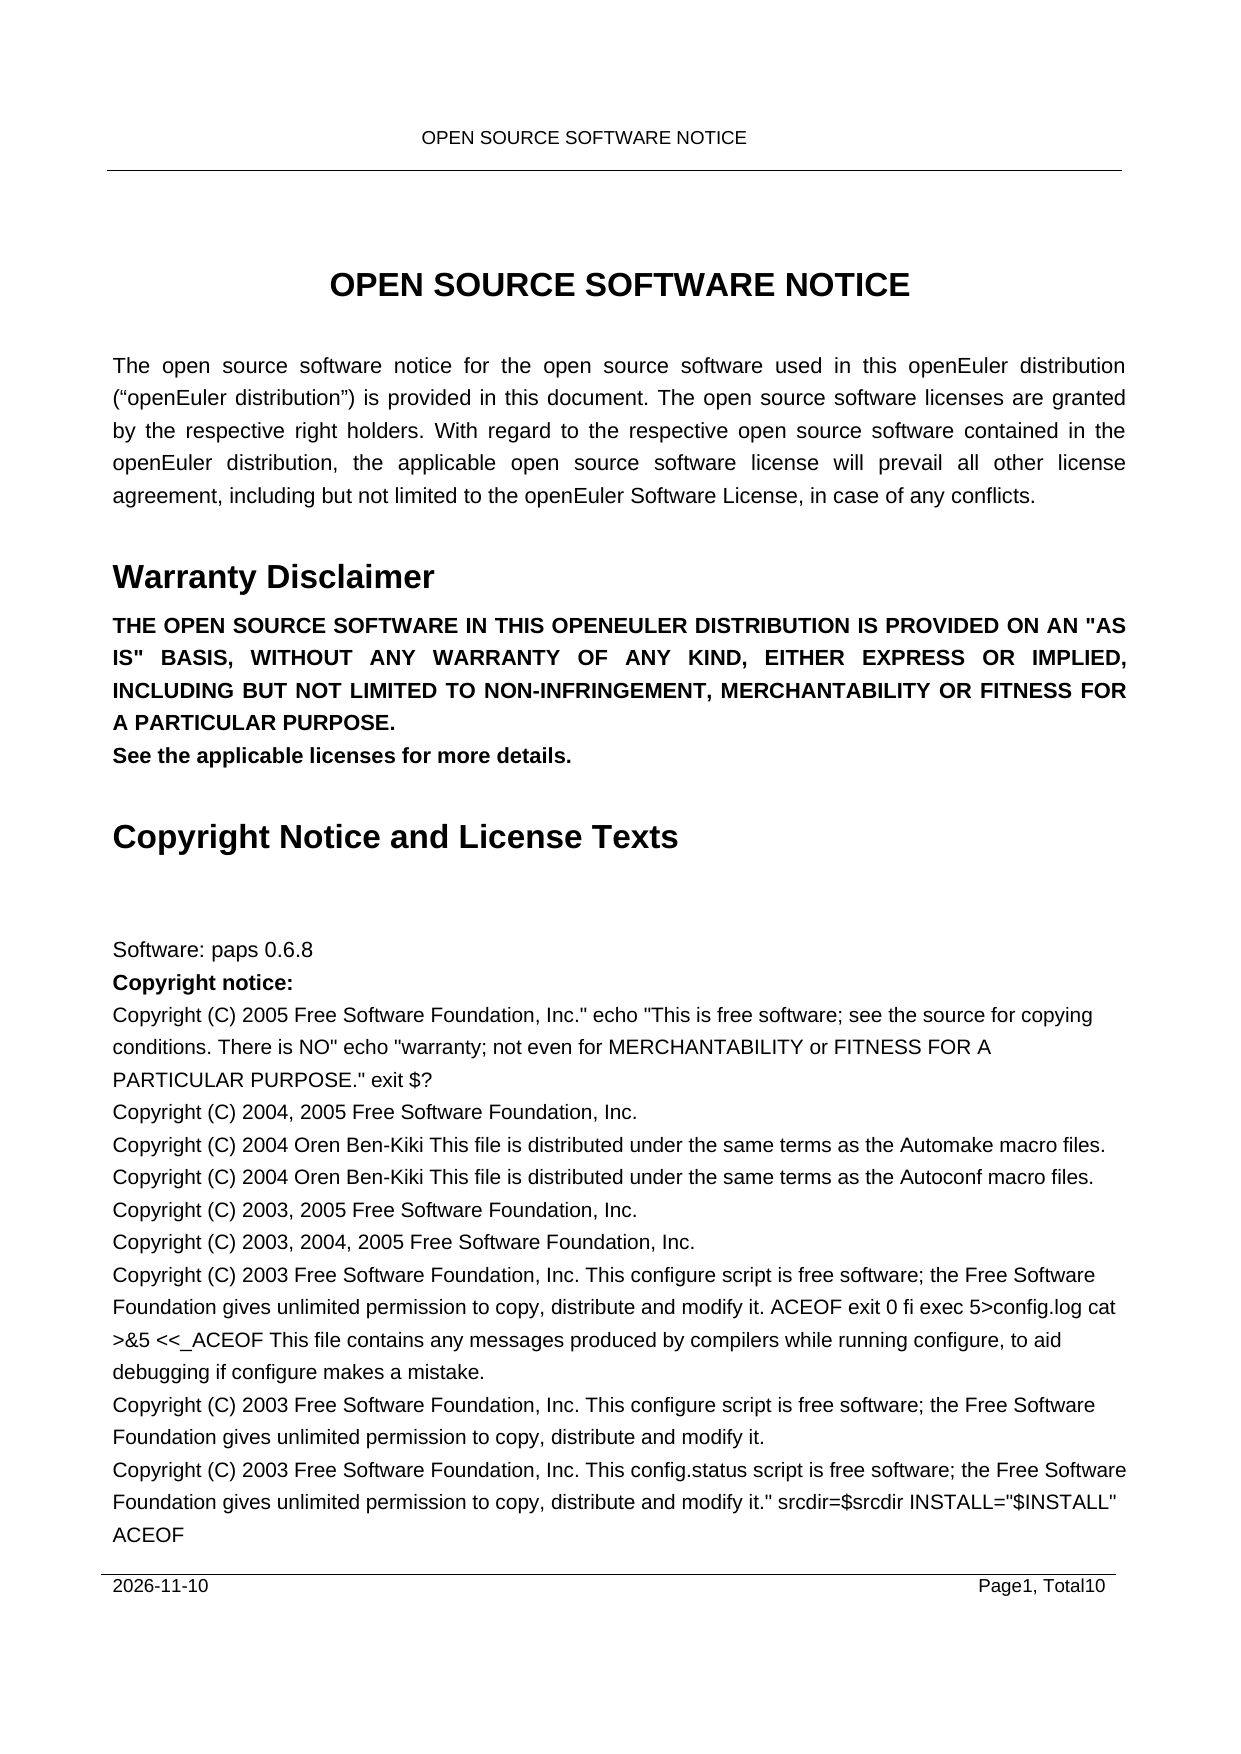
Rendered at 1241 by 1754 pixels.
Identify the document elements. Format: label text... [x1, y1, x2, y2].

text Copyright (C) 2004 Oren Ben-Kiki This file is distributed under the same terms as the Automake macro files. [112, 1128, 1128, 1161]
text OPEN SOURCE SOFTWARE NOTICE [112, 251, 1128, 316]
text Copyright (C) 2003 Free Software Foundation, Inc. This config.status script is free software; the Free Software Foundation gives unlimited permission to copy, distribute and modify it." srcdir=$srcdir INSTALL="$INSTALL" ACEOF [112, 1453, 1128, 1551]
text Copyright (C) 2003 Free Software Foundation, Inc. This configure script is free software; the Free Software Foundation gives unlimited permission to copy, distribute and modify it. [112, 1388, 1128, 1453]
text The open source software notice for the open source software used in this openEuler distribution (“openEuler distribution”) is provided in this document. The open source software licenses are granted by the respective right holders. With regard to the respective open source software contained in the openEuler distribution, the applicable open source software license will prevail all other license agreement, including but not limited to the openEuler Software License, in case of any conflicts. [112, 349, 1128, 511]
text Software: paps 0.6.8 [112, 933, 1128, 966]
text Warranty Disclaimer [112, 544, 1128, 609]
text Copyright (C) 2003, 2004, 2005 Free Software Foundation, Inc. [112, 1226, 1128, 1258]
text Copyright Notice and License Texts [112, 804, 1128, 869]
text Copyright (C) 2005 Free Software Foundation, Inc." echo "This is free software; see the source for copying conditions. There is NO" echo "warranty; not even for MERCHANTABILITY or FITNESS FOR A PARTICULAR PURPOSE." exit $? [112, 998, 1128, 1096]
text Copyright notice: [112, 966, 1128, 998]
text Copyright (C) 2003, 2005 Free Software Foundation, Inc. [112, 1193, 1128, 1226]
text Copyright (C) 2004, 2005 Free Software Foundation, Inc. [112, 1096, 1128, 1128]
text Copyright (C) 2003 Free Software Foundation, Inc. This configure script is free software; the Free Software Foundation gives unlimited permission to copy, distribute and modify it. ACEOF exit 0 fi exec 5>config.log cat >&5 <<_ACEOF This file contains any messages produced by compilers while running configure, to aid debugging if configure makes a mistake. [112, 1258, 1128, 1388]
text Copyright (C) 2004 Oren Ben-Kiki This file is distributed under the same terms as the Autoconf macro files. [112, 1161, 1128, 1193]
text THE OPEN SOURCE SOFTWARE IN THIS OPENEULER DISTRIBUTION IS PROVIDED ON AN "AS IS" BASIS, WITHOUT ANY WARRANTY OF ANY KIND, EITHER EXPRESS OR IMPLIED, INCLUDING BUT NOT LIMITED TO NON-INFRINGEMENT, MERCHANTABILITY OR FITNESS FOR A PARTICULAR PURPOSE. See the applicable licenses for more details. [112, 609, 1128, 771]
